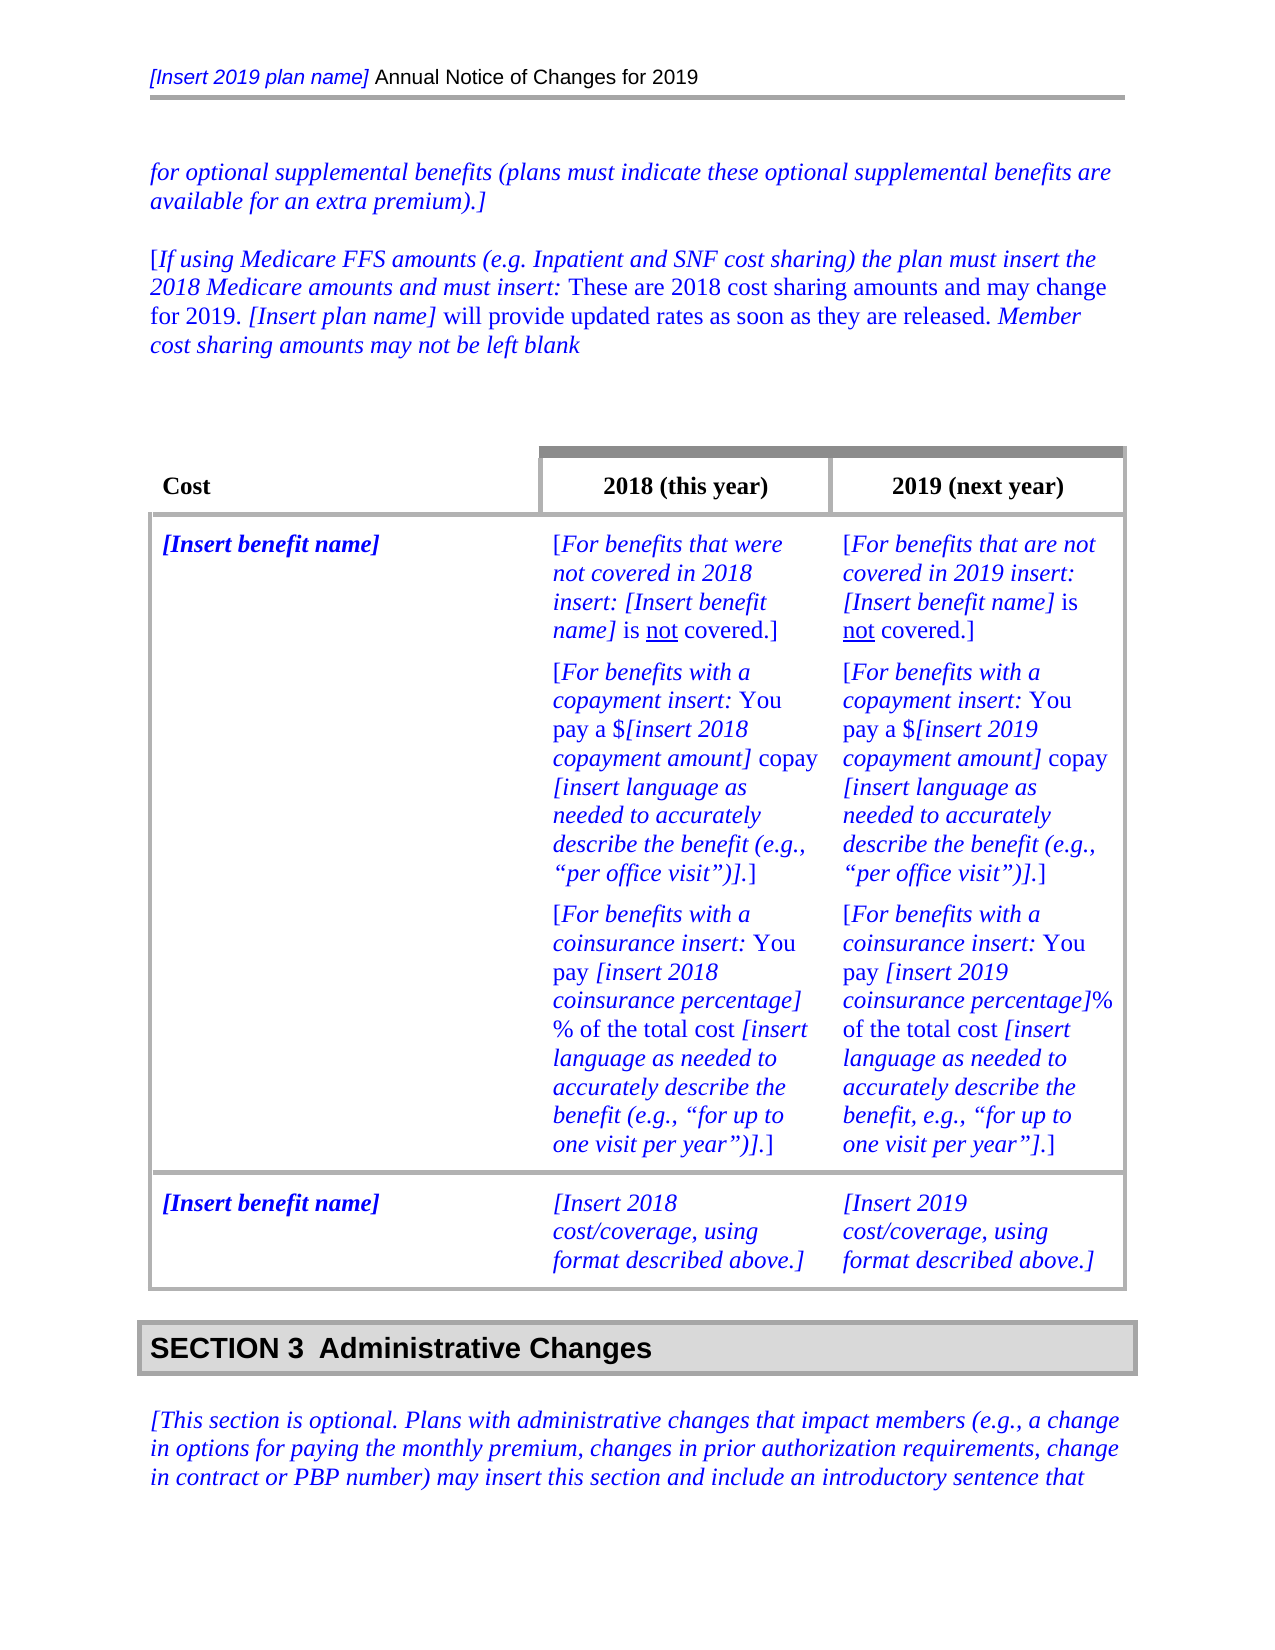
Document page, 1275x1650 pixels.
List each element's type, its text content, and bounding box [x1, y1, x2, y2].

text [150, 157, 1125, 272]
table_header 2019 (next year) [833, 516, 1123, 569]
table_header Cost [150, 503, 539, 569]
table_cell [Insert 2019 cost/coverage, using format described above.] [831, 1233, 1123, 1344]
text [If using Medicare FFS amounts (e.g. Inpatient and SNF cost sharing) the plan must insert the 2018 Medicare amounts and must insert: These are 2018 cost sharing amounts and may change for 2019. [Insert plan name] will provide updated rates as soon as they are released. Member cost sharing amounts may not be left blank [150, 301, 1125, 416]
subtitle SECTION 3 Administrative Changes [142, 1382, 1133, 1428]
table_cell [For benefits that were not covered in 2018 insert: [Insert benefit name] is not covered.] [For benefits with a copayment insert: You pay a $[insert 2018 copayment amount] copay [insert language as needed to accurately describe the benefit (e.g., “per office visit”)].] [For benefits with a coinsurance insert: You pay [insert 2018 coinsurance percentage]% of the total cost [insert language as needed to accurately describe the benefit (e.g., “for up to one visit per year”)].] [541, 574, 831, 1228]
table_cell [Insert benefit name] [152, 1229, 541, 1344]
table_cell [For benefits that are not covered in 2019 insert: [Insert benefit name] is not covered.] [For benefits with a copayment insert: You pay a $[insert 2019 copayment amount] copay [insert language as needed to accurately describe the benefit (e.g., “per office visit”)].] [For benefits with a coinsurance insert: You pay [insert 2019 coinsurance percentage]% of the total cost [insert language as needed to accurately describe the benefit, e.g., “for up to one visit per year”].] [831, 574, 1123, 1228]
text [150, 1462, 1125, 1520]
table_cell [Insert benefit name] [152, 571, 541, 1228]
table_header 2018 (this year) [543, 516, 828, 569]
table_cell [Insert 2018 cost/coverage, using format described above.] [541, 1233, 831, 1344]
